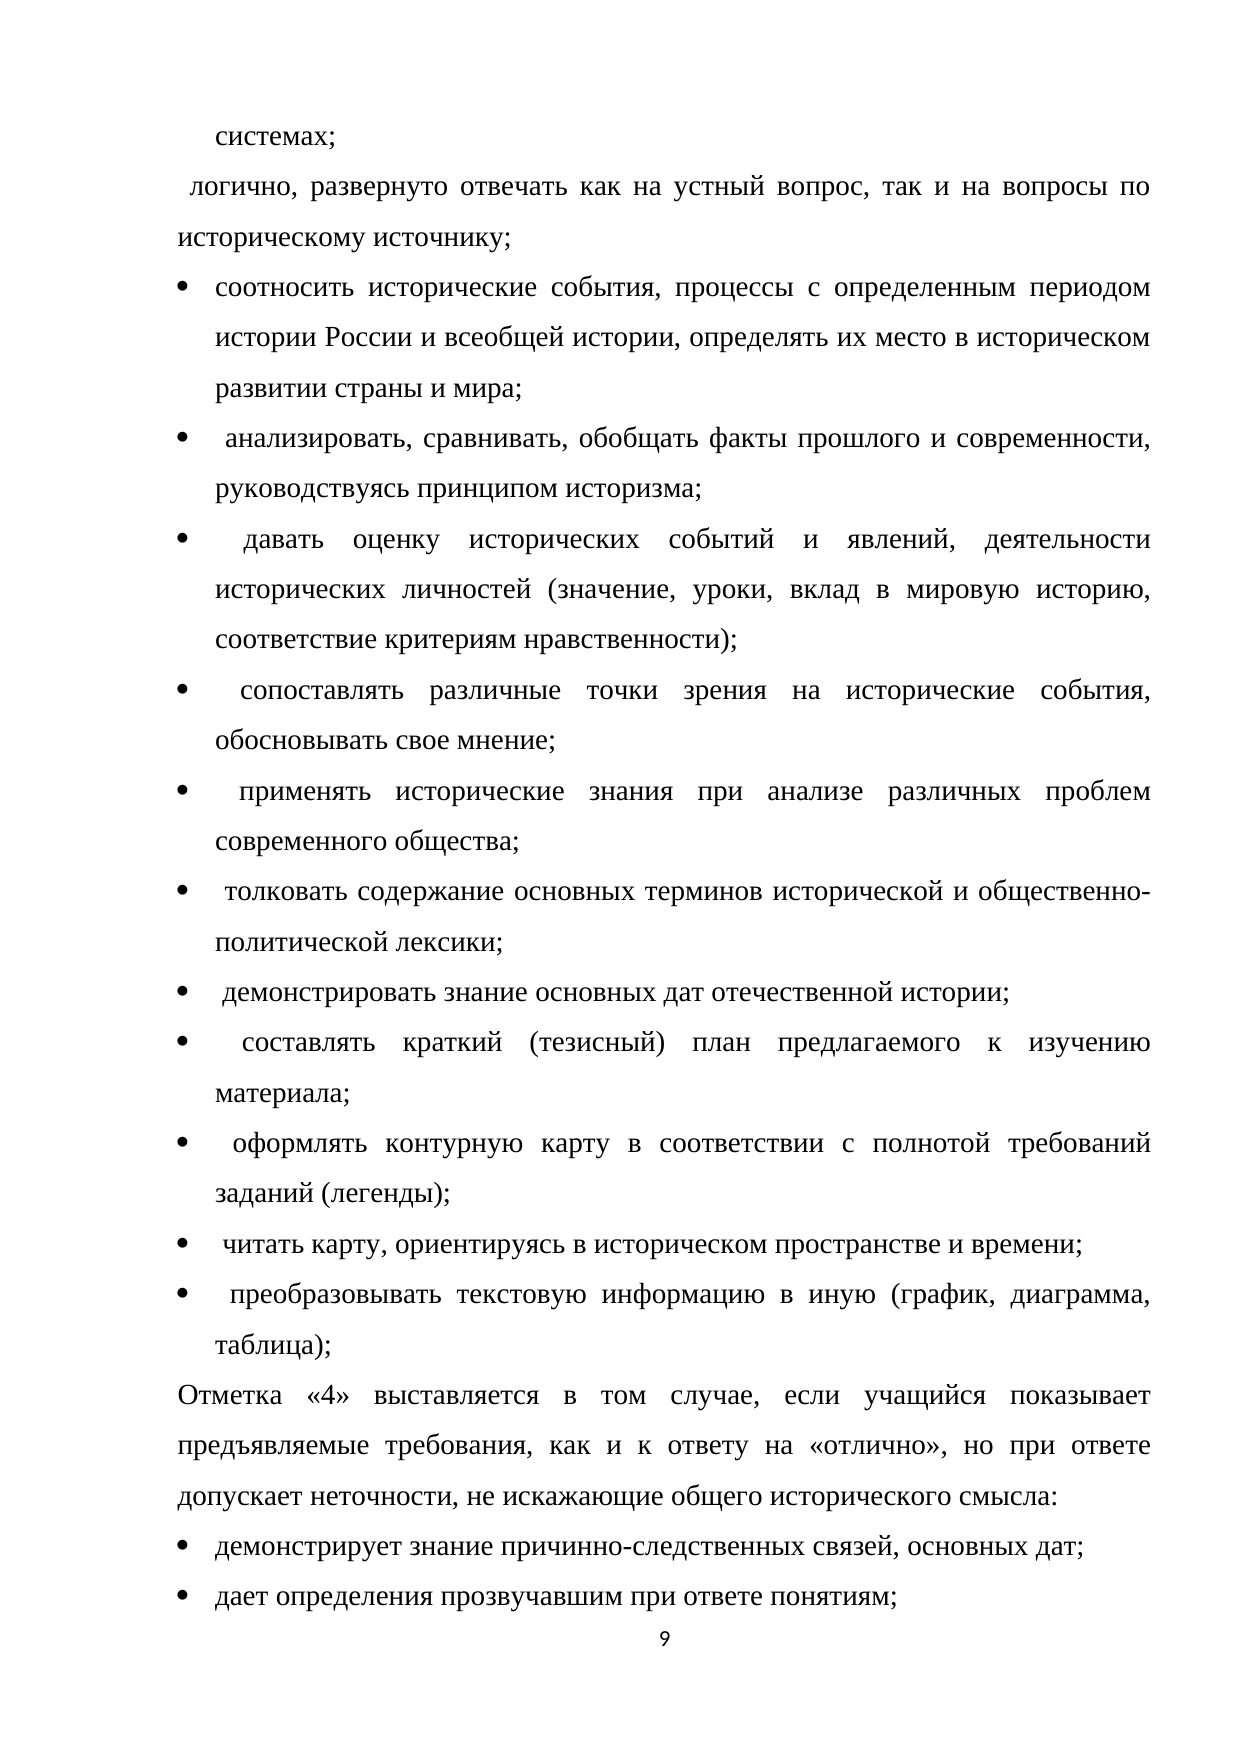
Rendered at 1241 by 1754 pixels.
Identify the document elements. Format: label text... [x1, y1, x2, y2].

text логично, развернуто отвечать как на устный вопрос, так и на вопросы по историческому источнику; [177, 168, 1152, 252]
list анализировать, сравнивать, обобщать факты прошлого и современности, руководствуясь принципом историзма; [177, 420, 1152, 504]
list составлять краткий (тезисный) план предлагаемого к изучению материала; [177, 1024, 1152, 1108]
list применять исторические знания при анализе различных проблем современного общества; [177, 773, 1152, 857]
list преобразовывать текстовую информацию в иную (график, диаграмма, таблица); [177, 1276, 1152, 1360]
list соотносить исторические события, процессы с определенным периодом истории России и всеобщей истории, определять их место в историческом развитии страны и мира; [177, 269, 1152, 403]
list читать карту, ориентируясь в историческом пространстве и времени; [177, 1226, 1152, 1259]
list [177, 118, 1152, 152]
text Отметка «4» выставляется в том случае, если учащийся показывает предъявляемые требования, как и к ответу на «отлично», но при ответе допускает неточности, не искажающие общего исторического смысла: [177, 1377, 1152, 1511]
list демонстрирует знание причинно-следственных связей, основных дат; [177, 1528, 1152, 1562]
list демонстрировать знание основных дат отечественной истории; [177, 974, 1152, 1008]
list толковать содержание основных терминов исторической и общественно-политической лексики; [177, 873, 1152, 957]
list сопоставлять различные точки зрения на исторические события, обосновывать свое мнение; [177, 672, 1152, 756]
list оформлять контурную карту в соответствии с полнотой требований заданий (легенды); [177, 1125, 1152, 1209]
list дает определения прозвучавшим при ответе понятиям; [177, 1578, 1152, 1612]
list давать оценку исторических событий и явлений, деятельности исторических личностей (значение, уроки, вклад в мировую историю, соответствие критериям нравственности); [177, 521, 1152, 655]
